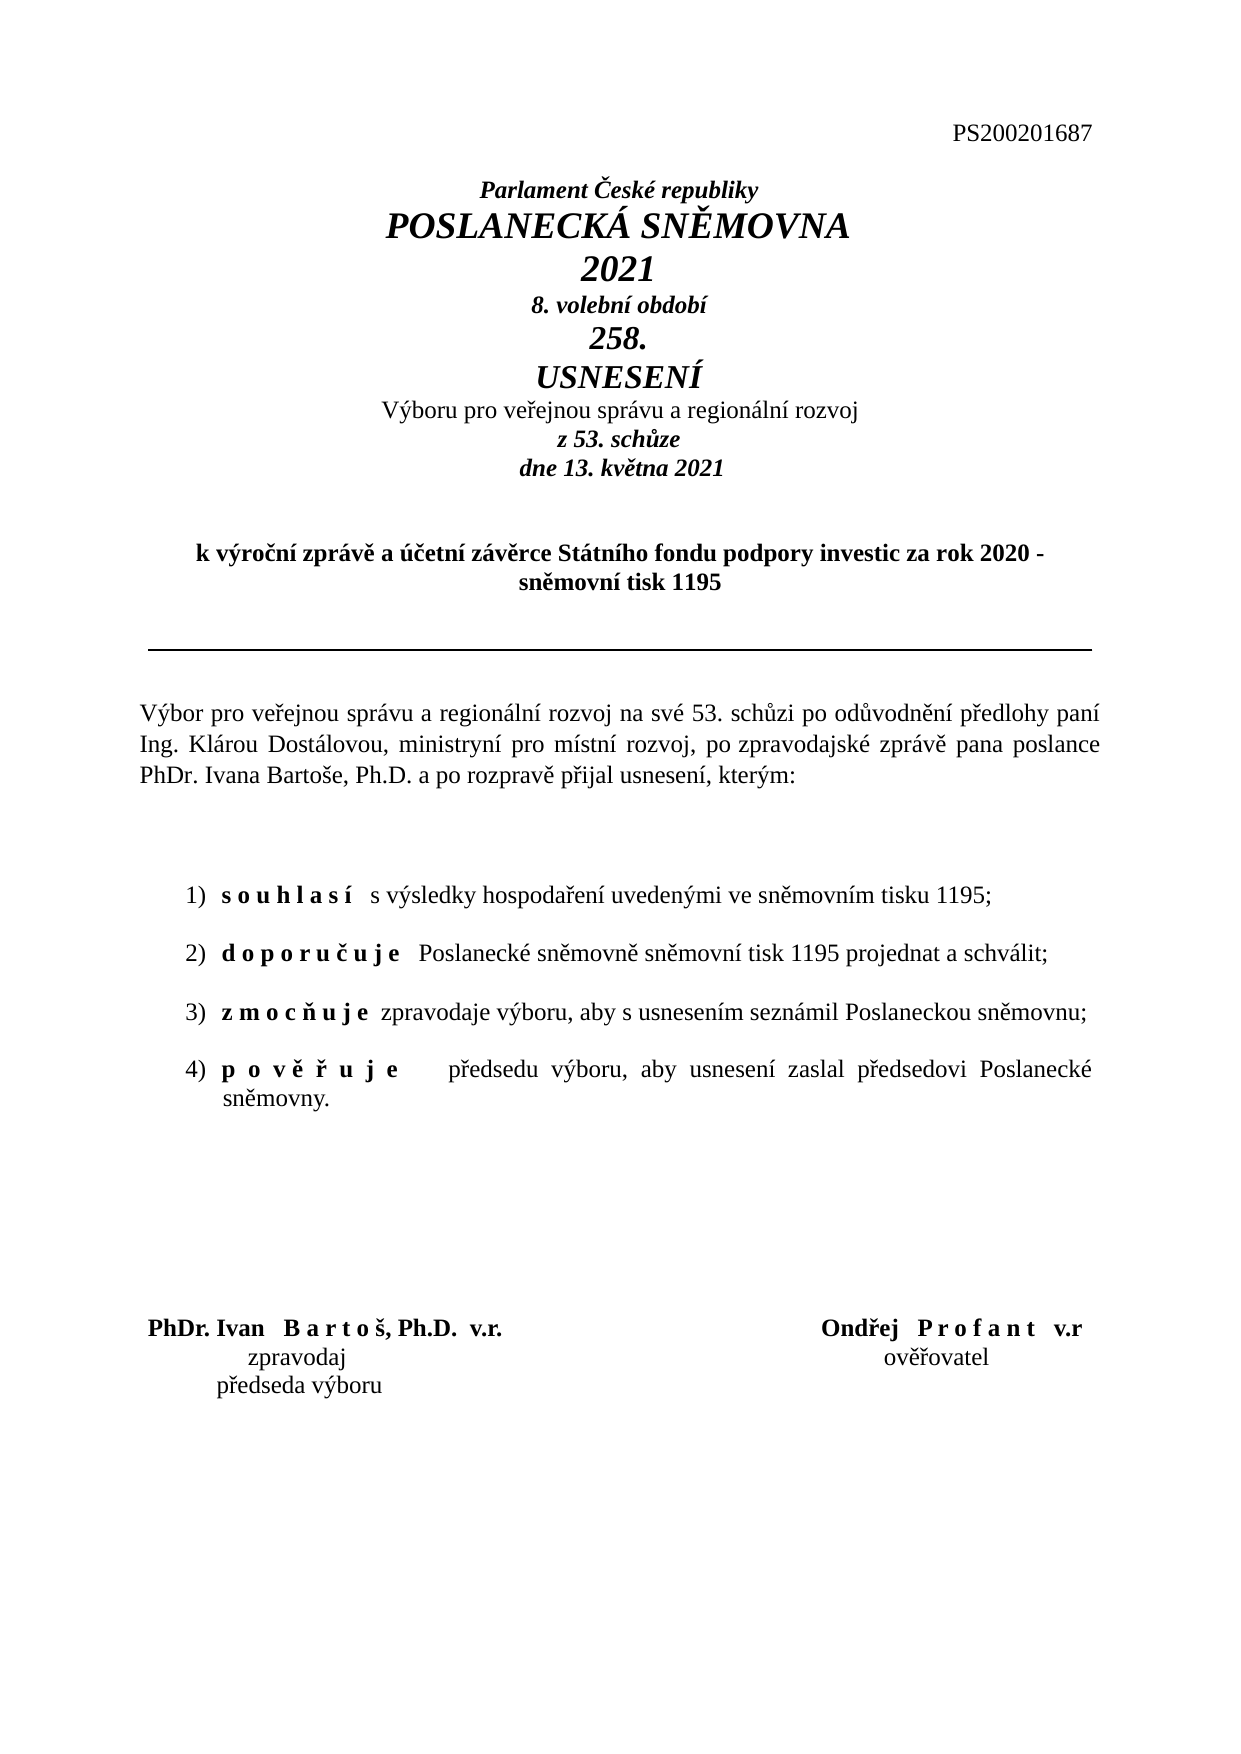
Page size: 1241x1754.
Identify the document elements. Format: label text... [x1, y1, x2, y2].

text z 53. schůze [148, 424, 1092, 453]
text 2021 [148, 247, 1092, 290]
text PS200201687 [148, 118, 1092, 147]
table_header Výbor pro veřejnou správu a regionální rozvoj na své 53. schůzi po odůvodnění předlohy paní Ing. Klárou Dostálovou, ministryní pro místní rozvoj, po zpravodajské zprávě pana poslance PhDr. Ivana Bartoše, Ph.D. a po rozpravě přijal usnesení, kterým: [139, 698, 1100, 791]
text USNESENÍ [148, 357, 1092, 395]
text Výboru pro veřejnou správu a regionální rozvoj [148, 395, 1092, 424]
list s o u h l a s í s výsledky hospodaření uvedenými ve sněmovním tisku 1195; [185, 880, 1092, 909]
text 8. volební období [148, 290, 1092, 319]
text k výroční zprávě a účetní závěrce Státního fondu podpory investic za rok 2020 - sněmovní tisk 1195 [722, 538, 1092, 596]
list d o p o r u č u j e Poslanecké sněmovně sněmovní tisk 1195 projednat a schválit; [185, 938, 1092, 967]
text předseda výboru [148, 1371, 1092, 1399]
text Parlament České republiky [148, 175, 1092, 204]
list p o v ě ř u j e předsedu výboru, aby usnesení zaslal předsedovi Poslanecké sněmovny. [185, 1054, 1092, 1112]
text k výroční zprávě a účetní závěrce Státního fondu podpory investic za rok 2020 - sněmovní tisk 1195 [148, 538, 519, 596]
text 258. [148, 319, 1092, 357]
text PhDr. Ivan B a r t o š, Ph.D. v.r. Ondřej P r o f a n t v.r [148, 1313, 1092, 1342]
text dne 13. května 2021 [148, 453, 1092, 482]
list z m o c ň u j e zpravodaje výboru, aby s usnesením seznámil Poslaneckou sněmovnu; [185, 997, 1092, 1026]
text POSLANECKÁ SNĚMOVNA [148, 204, 1092, 247]
text zpravodaj ověřovatel [148, 1342, 1092, 1371]
